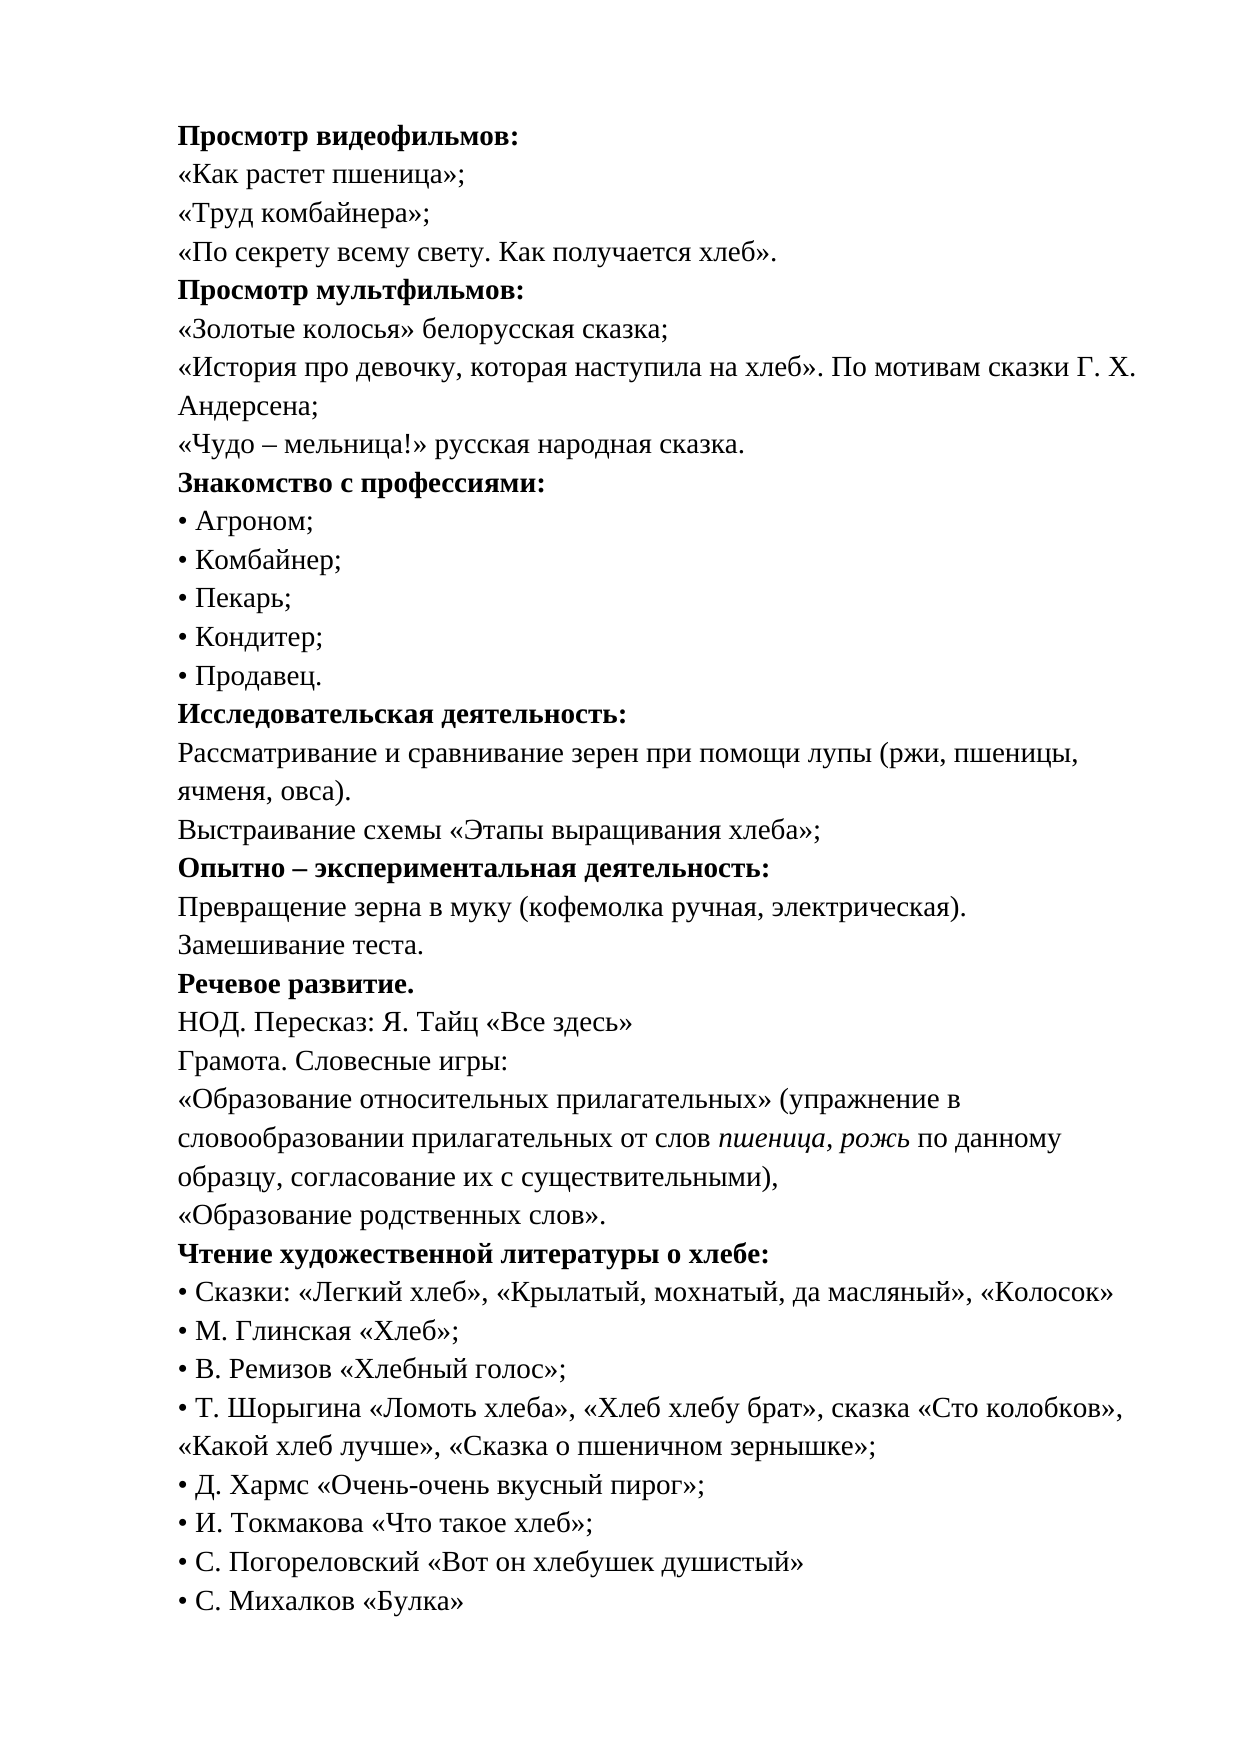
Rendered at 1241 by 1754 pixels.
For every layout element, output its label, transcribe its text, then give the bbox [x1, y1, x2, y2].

text НОД. Пересказ: Я. Тайц «Все здесь» [177, 1004, 1152, 1038]
text Выстраивание схемы «Этапы выращивания хлеба»; [177, 812, 1152, 845]
text • С. Михалков «Булка» [177, 1583, 1152, 1616]
text • В. Ремизов «Хлебный голос»; [177, 1351, 1152, 1385]
text Чтение художественной литературы о хлебе: [177, 1236, 1152, 1269]
text Речевое развитие. [177, 966, 1152, 999]
text • Комбайнер; [177, 542, 1152, 576]
text «По секрету всему свету. Как получается хлеб». [177, 234, 1152, 267]
text Грамота. Словесные игры: [177, 1043, 1152, 1077]
text Превращение зерна в муку (кофемолка ручная, электрическая). [177, 889, 1152, 922]
text Андерсена; [177, 388, 1152, 421]
text • Кондитер; [177, 619, 1152, 653]
text Рассматривание и сравнивание зерен при помощи лупы (ржи, пшеницы, ячменя, овса). [177, 735, 1152, 807]
text «Как растет пшеница»; [177, 157, 1152, 190]
text • Продавец. [177, 658, 1152, 691]
text Замешивание теста. [177, 927, 1152, 961]
text • И. Токмакова «Что такое хлеб»; [177, 1506, 1152, 1539]
text • Агроном; [177, 503, 1152, 537]
text «Труд комбайнера»; [177, 195, 1152, 229]
text Опытно – экспериментальная деятельность: [177, 850, 1152, 884]
text • Пекарь; [177, 581, 1152, 614]
text Просмотр мультфильмов: [177, 272, 1152, 306]
text «Чудо – мельница!» русская народная сказка. [177, 426, 1152, 460]
text «Образование родственных слов». [177, 1197, 1152, 1231]
text • Т. Шорыгина «Ломоть хлеба», «Хлеб хлебу брат», сказка «Сто колобков», «Какой хлеб лучше», «Сказка о пшеничном зернышке»; [177, 1390, 1152, 1462]
text «Образование относительных прилагательных» (упражнение в словообразовании прилагательных от слов пшеница, рожь по данному образцу, согласование их с существительными), [177, 1082, 1152, 1192]
text «История про девочку, которая наступила на хлеб». По мотивам сказки Г. Х. [177, 349, 1152, 383]
text • С. Погореловский «Вот он хлебушек душистый» [177, 1544, 1152, 1578]
text • М. Глинская «Хлеб»; [177, 1313, 1152, 1346]
text «Золотые колосья» белорусская сказка; [177, 311, 1152, 344]
text • Д. Хармс «Очень-очень вкусный пирог»; [177, 1467, 1152, 1501]
text Исследовательская деятельность: [177, 696, 1152, 730]
text • Сказки: «Легкий хлеб», «Крылатый, мохнатый, да масляный», «Колосок» [177, 1274, 1152, 1308]
text Просмотр видеофильмов: [177, 118, 1152, 152]
text Знакомство с профессиями: [177, 465, 1152, 498]
